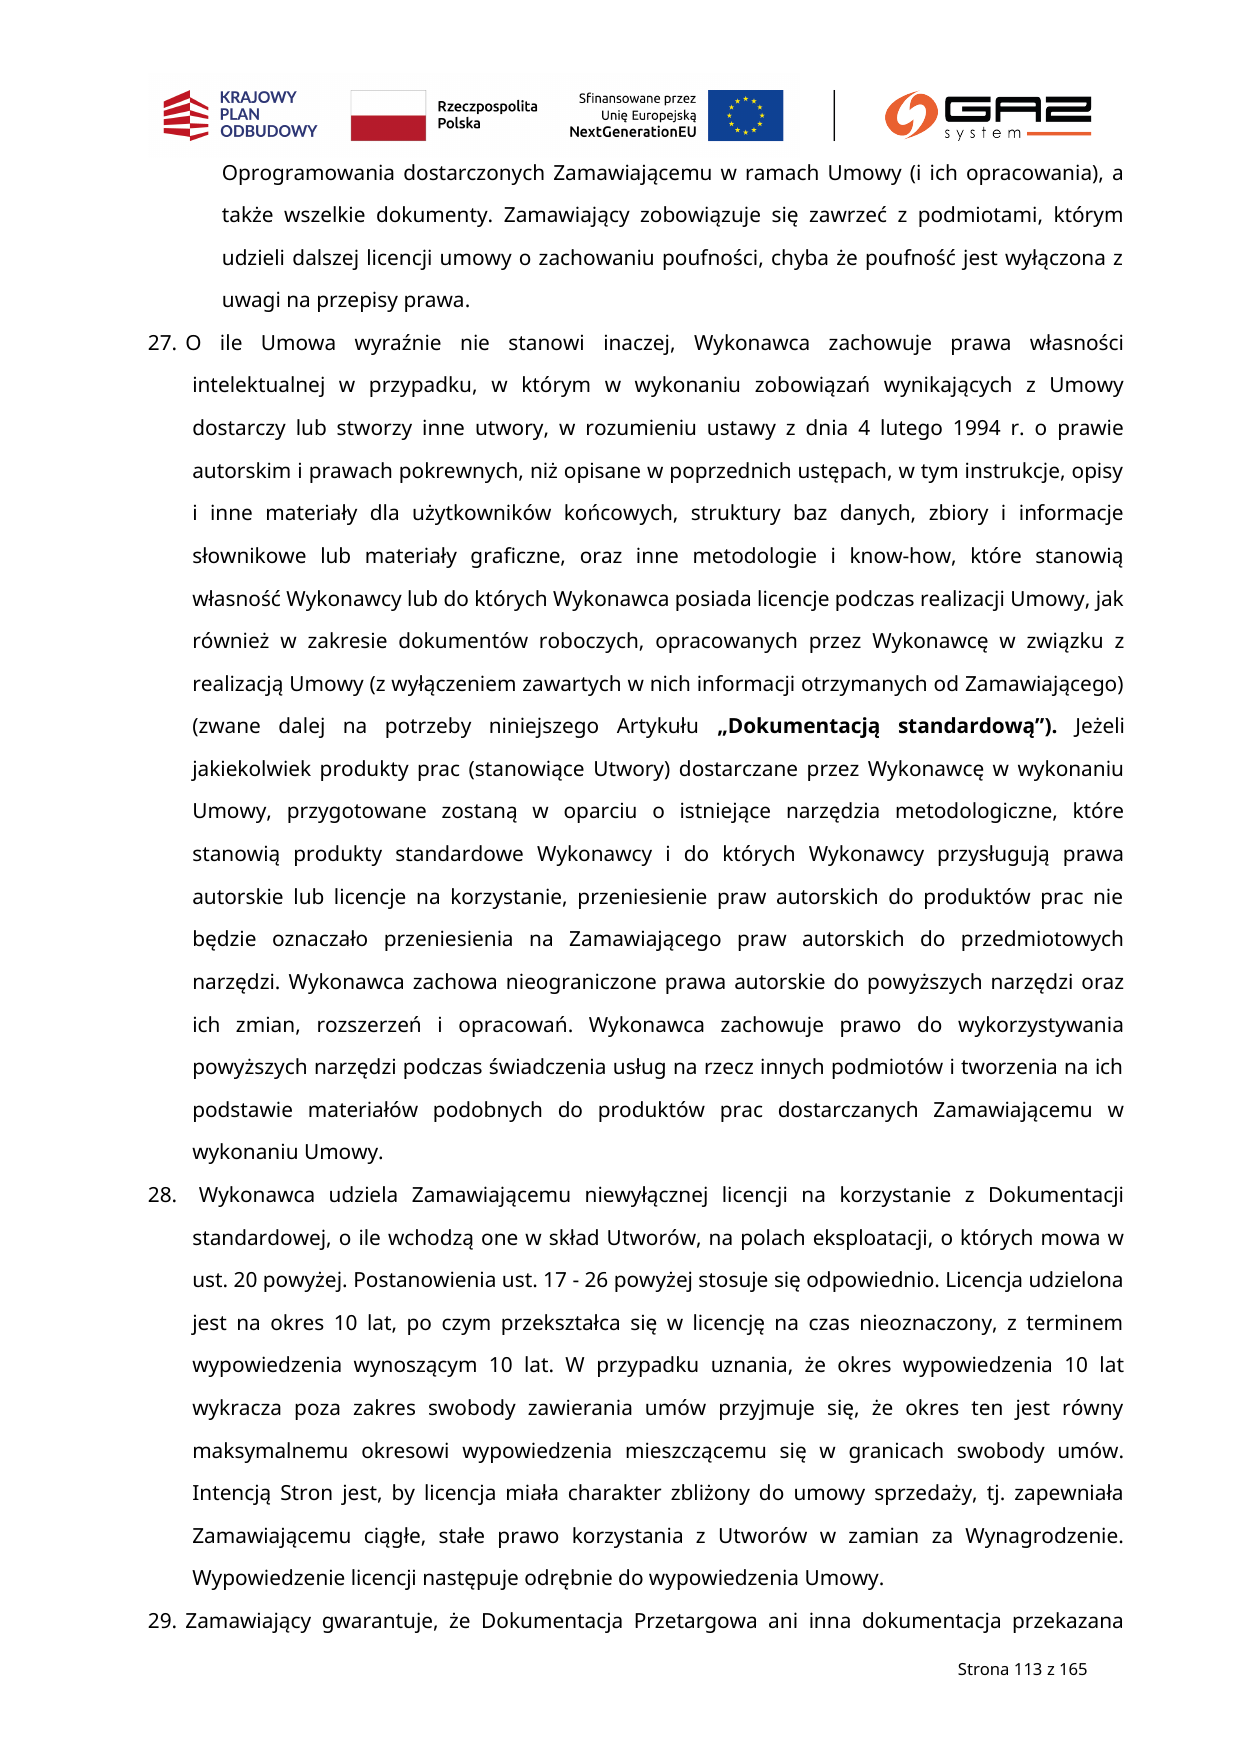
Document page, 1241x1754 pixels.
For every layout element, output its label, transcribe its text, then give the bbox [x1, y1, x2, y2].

list O ile Umowa wyraźnie nie stanowi inaczej, Wykonawca zachowuje prawa własności intelektualnej w przypadku, w którym w wykonaniu zobowiązań wynikających z Umowy dostarczy lub stworzy inne utwory, w rozumieniu ustawy z dnia 4 lutego 1994 r. o prawie autorskim i prawach pokrewnych, niż opisane w poprzednich ustępach, w tym instrukcje, opisy i inne materiały dla użytkowników końcowych, struktury baz danych, zbiory i informacje słownikowe lub materiały graficzne, oraz inne metodologie i know-how, które stanowią własność Wykonawcy lub do których Wykonawca posiada licencje podczas realizacji Umowy, jak również w zakresie dokumentów roboczych, opracowanych przez Wykonawcę w związku z realizacją Umowy (z wyłączeniem zawartych w nich informacji otrzymanych od Zamawiającego) (zwane dalej na potrzeby niniejszego Artykułu „Dokumentacją standardową”). Jeżeli jakiekolwiek produkty prac (stanowiące Utwory) dostarczane przez Wykonawcę w wykonaniu Umowy, przygotowane zostaną w oparciu o istniejące narzędzia metodologiczne, które stanowią produkty standardowe Wykonawcy i do których Wykonawcy przysługują prawa autorskie lub licencje na korzystanie, przeniesienie praw autorskich do produktów prac nie będzie oznaczało przeniesienia na Zamawiającego praw autorskich do przedmiotowych narzędzi. Wykonawca zachowa nieograniczone prawa autorskie do powyższych narzędzi oraz ich zmian, rozszerzeń i opracowań. Wykonawca zachowuje prawo do wykorzystywania powyższych narzędzi podczas świadczenia usług na rzecz innych podmiotów i tworzenia na ich podstawie materiałów podobnych do produktów prac dostarczanych Zamawiającemu w wykonaniu Umowy. [148, 328, 1125, 1166]
picture [147, 73, 1108, 158]
list Wykonawca udziela Zamawiającemu niewyłącznej licencji na korzystanie z Dokumentacji standardowej, o ile wchodzą one w skład Utworów, na polach eksploatacji, o których mowa w ust. 20 powyżej. Postanowienia ust. 17 - 26 powyżej stosuje się odpowiednio. Licencja udzielona jest na okres 10 lat, po czym przekształca się w licencję na czas nieoznaczony, z terminem wypowiedzenia wynoszącym 10 lat. W przypadku uznania, że okres wypowiedzenia 10 lat wykracza poza zakres swobody zawierania umów przyjmuje się, że okres ten jest równy maksymalnemu okresowi wypowiedzenia mieszczącemu się w granicach swobody umów. Intencją Stron jest, by licencja miała charakter zbliżony do umowy sprzedaży, tj. zapewniała Zamawiającemu ciągłe, stałe prawo korzystania z Utworów w zamian za Wynagrodzenie. Wypowiedzenie licencji następuje odrębnie do wypowiedzenia Umowy. [148, 1180, 1125, 1592]
